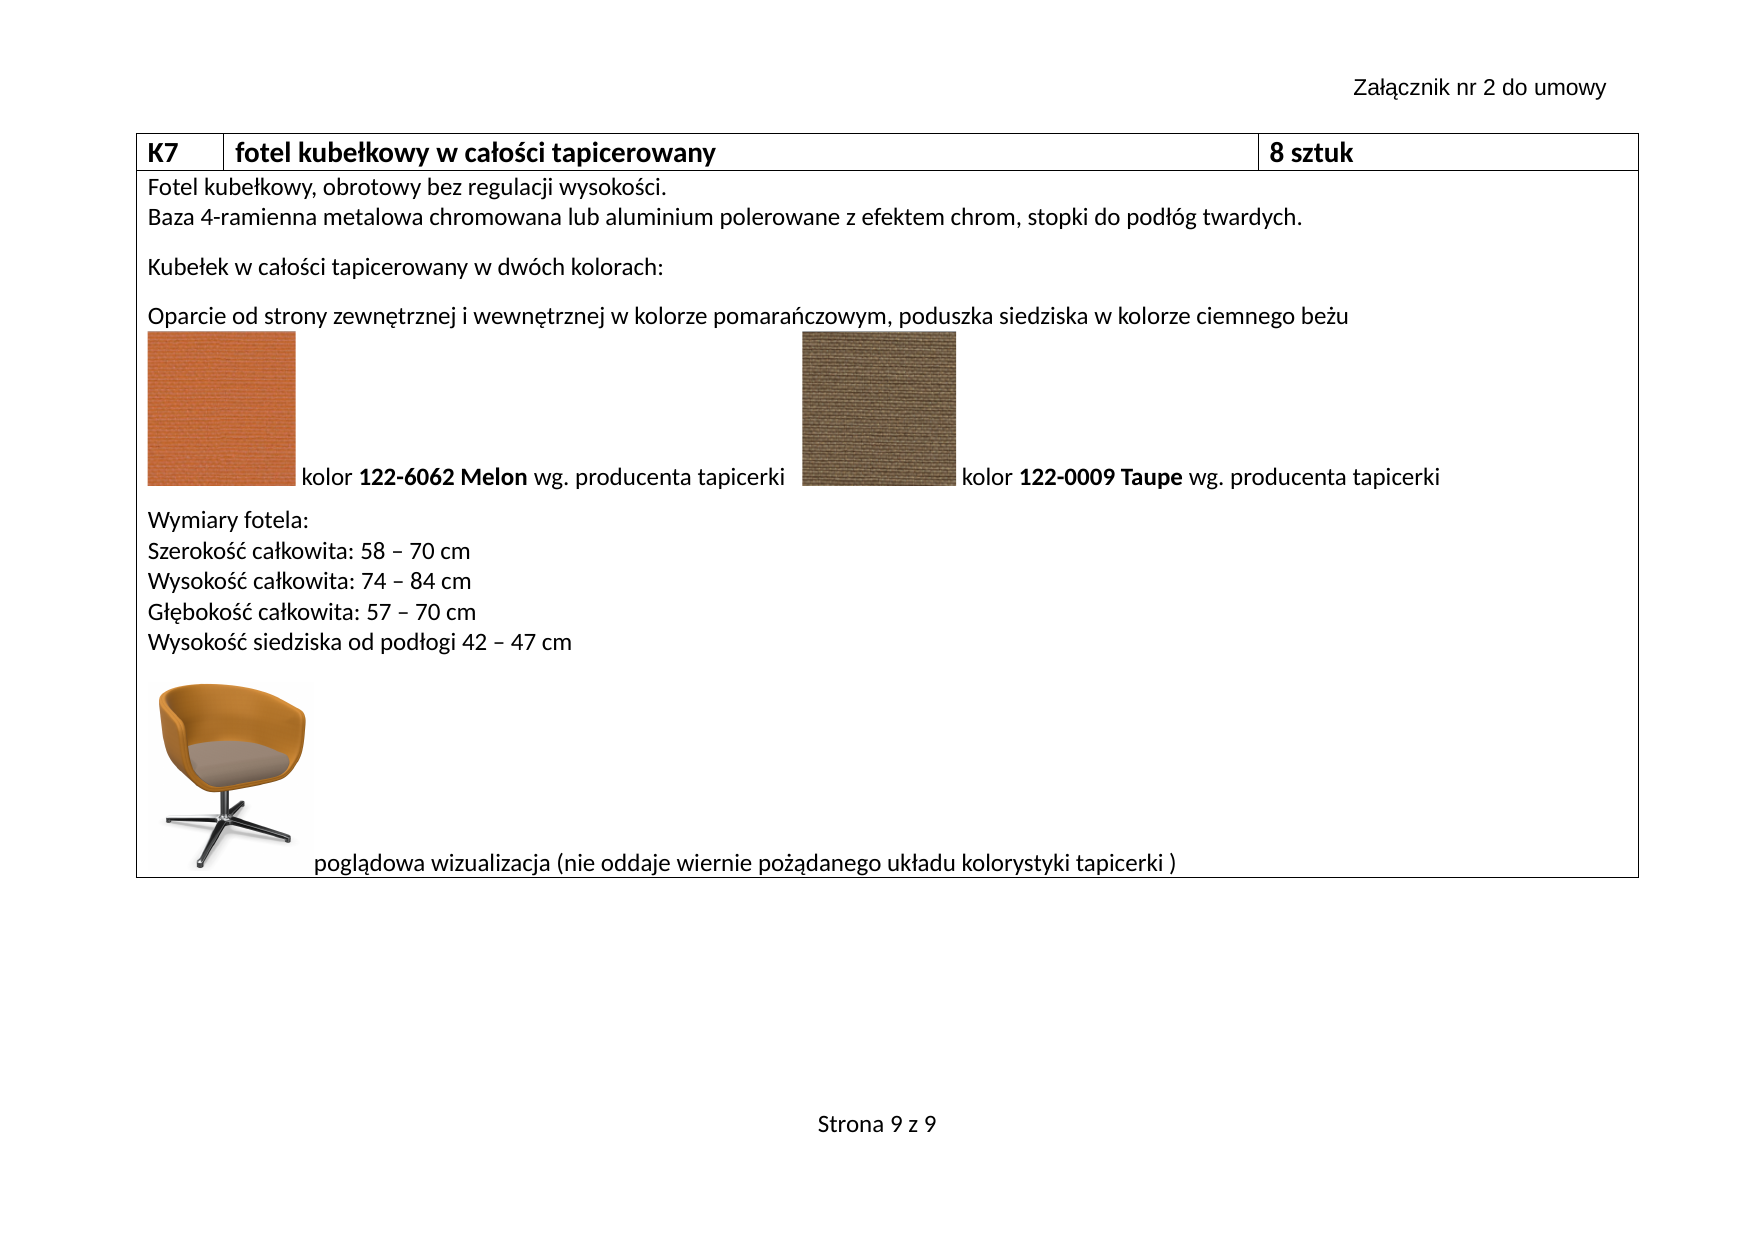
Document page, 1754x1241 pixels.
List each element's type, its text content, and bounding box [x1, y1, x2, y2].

table_cell Fotel kubełkowy, obrotowy bez regulacji wysokości. Baza 4-ramienna metalowa chromowana lub aluminium polerowane z efektem chrom, stopki do podłóg twardych. Kubełek w całości tapicerowany w dwóch kolorach: Oparcie od strony zewnętrznej i wewnętrznej w kolorze pomarańczowym, poduszka siedziska w kolorze ciemnego beżu kolor 122-6062 Melon wg. producenta tapicerki kolor 122-0009 Taupe wg. producenta tapicerki Wymiary fotela: Szerokość całkowita: 58 – 70 cm Wysokość całkowita: 74 – 84 cm Głębokość całkowita: 57 – 70 cm Wysokość siedziska od podłogi 42 – 47 cm poglądowa wizualizacja (nie oddaje wiernie pożądanego układu kolorystyki tapicerki ) [137, 171, 1638, 877]
table_header 8 sztuk [1259, 134, 1638, 169]
picture [147, 330, 296, 486]
picture [802, 331, 957, 486]
table_header fotel kubełkowy w całości tapicerowany [224, 134, 1258, 169]
table_header K7 [137, 134, 223, 169]
picture [147, 682, 314, 871]
